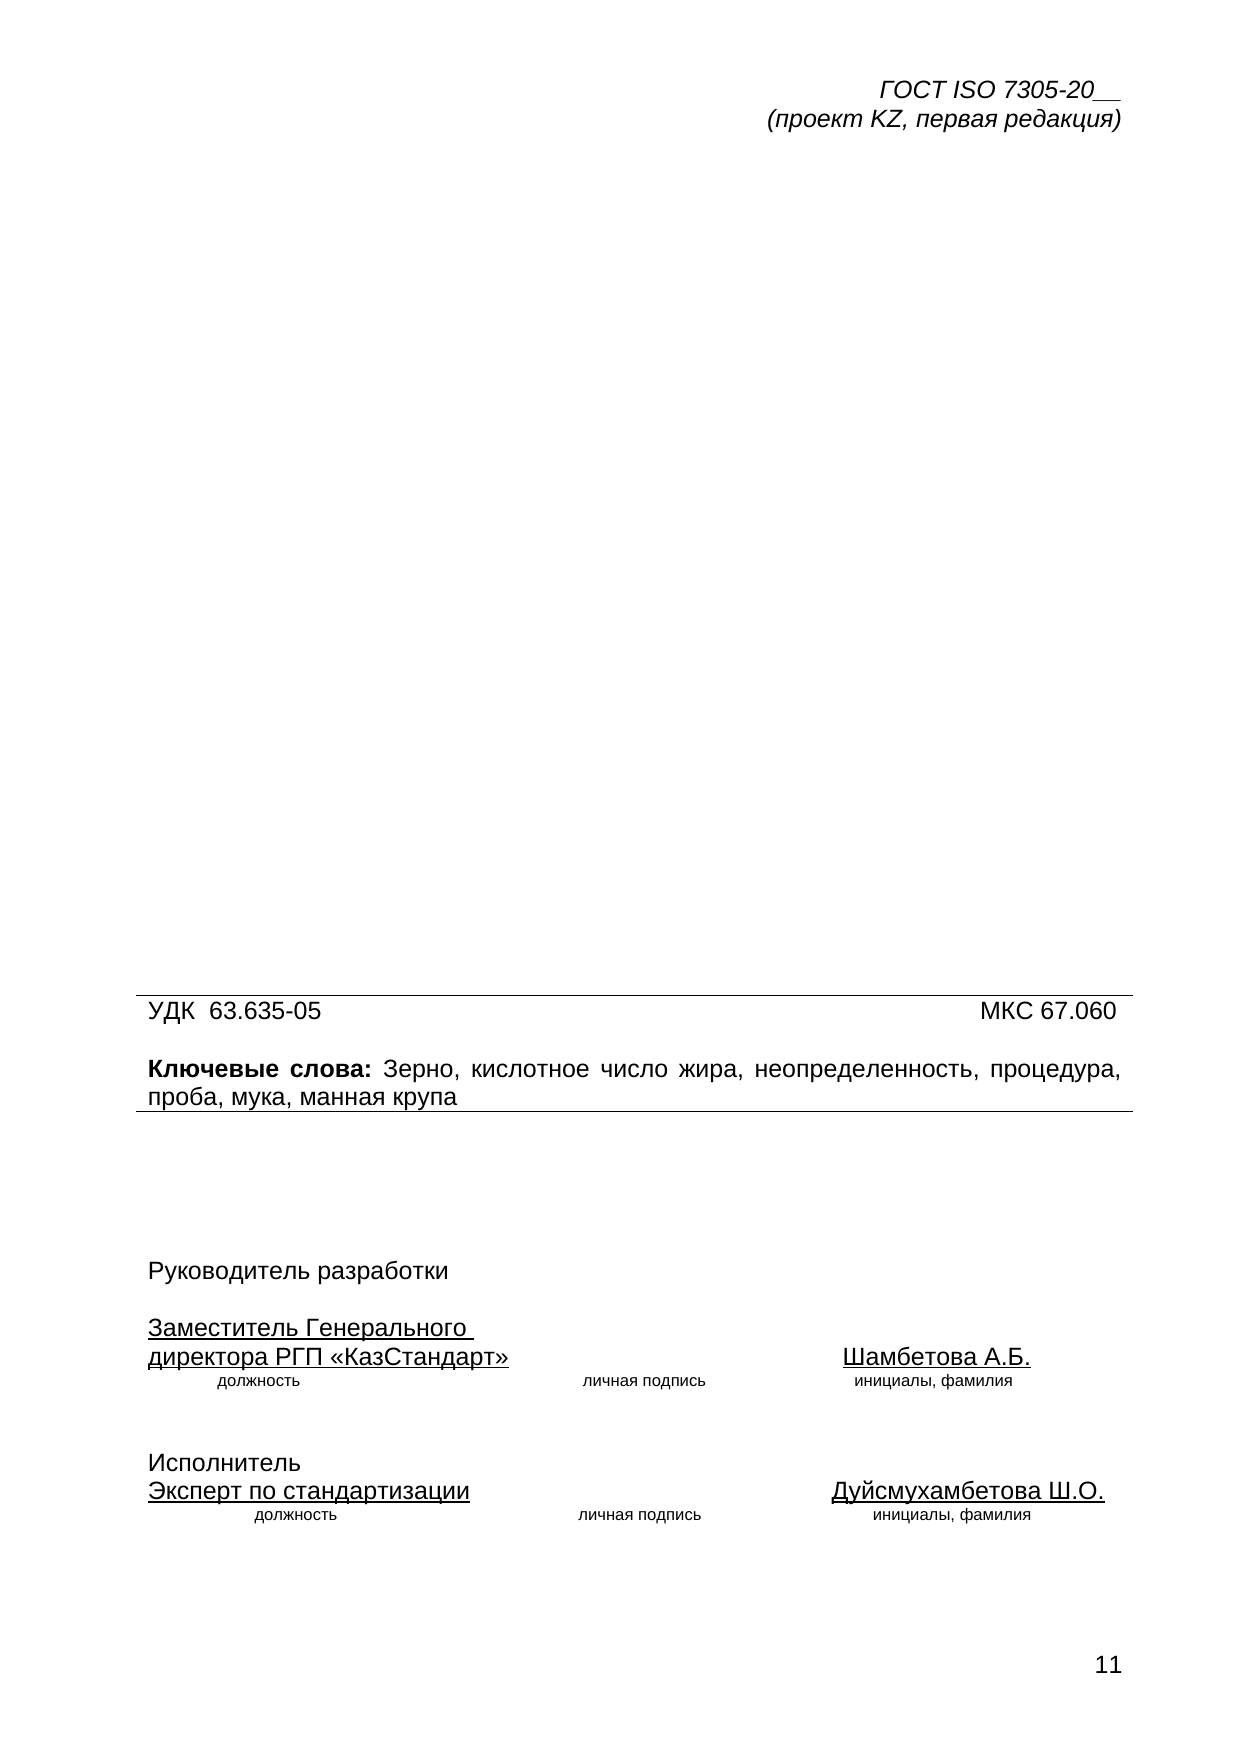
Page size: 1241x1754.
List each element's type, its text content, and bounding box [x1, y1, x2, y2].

table_header УДК 63.635-05 МКС 67.060 Ключевые слова: Зерно, кислотное число жира, неопределенность, процедура, проба, мука, манная крупа [136, 996, 1133, 1111]
text директора РГП «КазСтандарт» Шамбетова А.Б. [148, 1342, 1122, 1371]
text Заместитель Генерального [148, 1313, 1122, 1342]
text Руководитель разработки [148, 1256, 1122, 1284]
text должность личная подпись инициалы, фамилия [148, 1505, 1122, 1524]
text должность личная подпись инициалы, фамилия [148, 1371, 1122, 1390]
text Исполнитель [148, 1447, 1122, 1476]
text Эксперт по стандартизации Дуйсмухамбетова Ш.О. [148, 1476, 1122, 1505]
